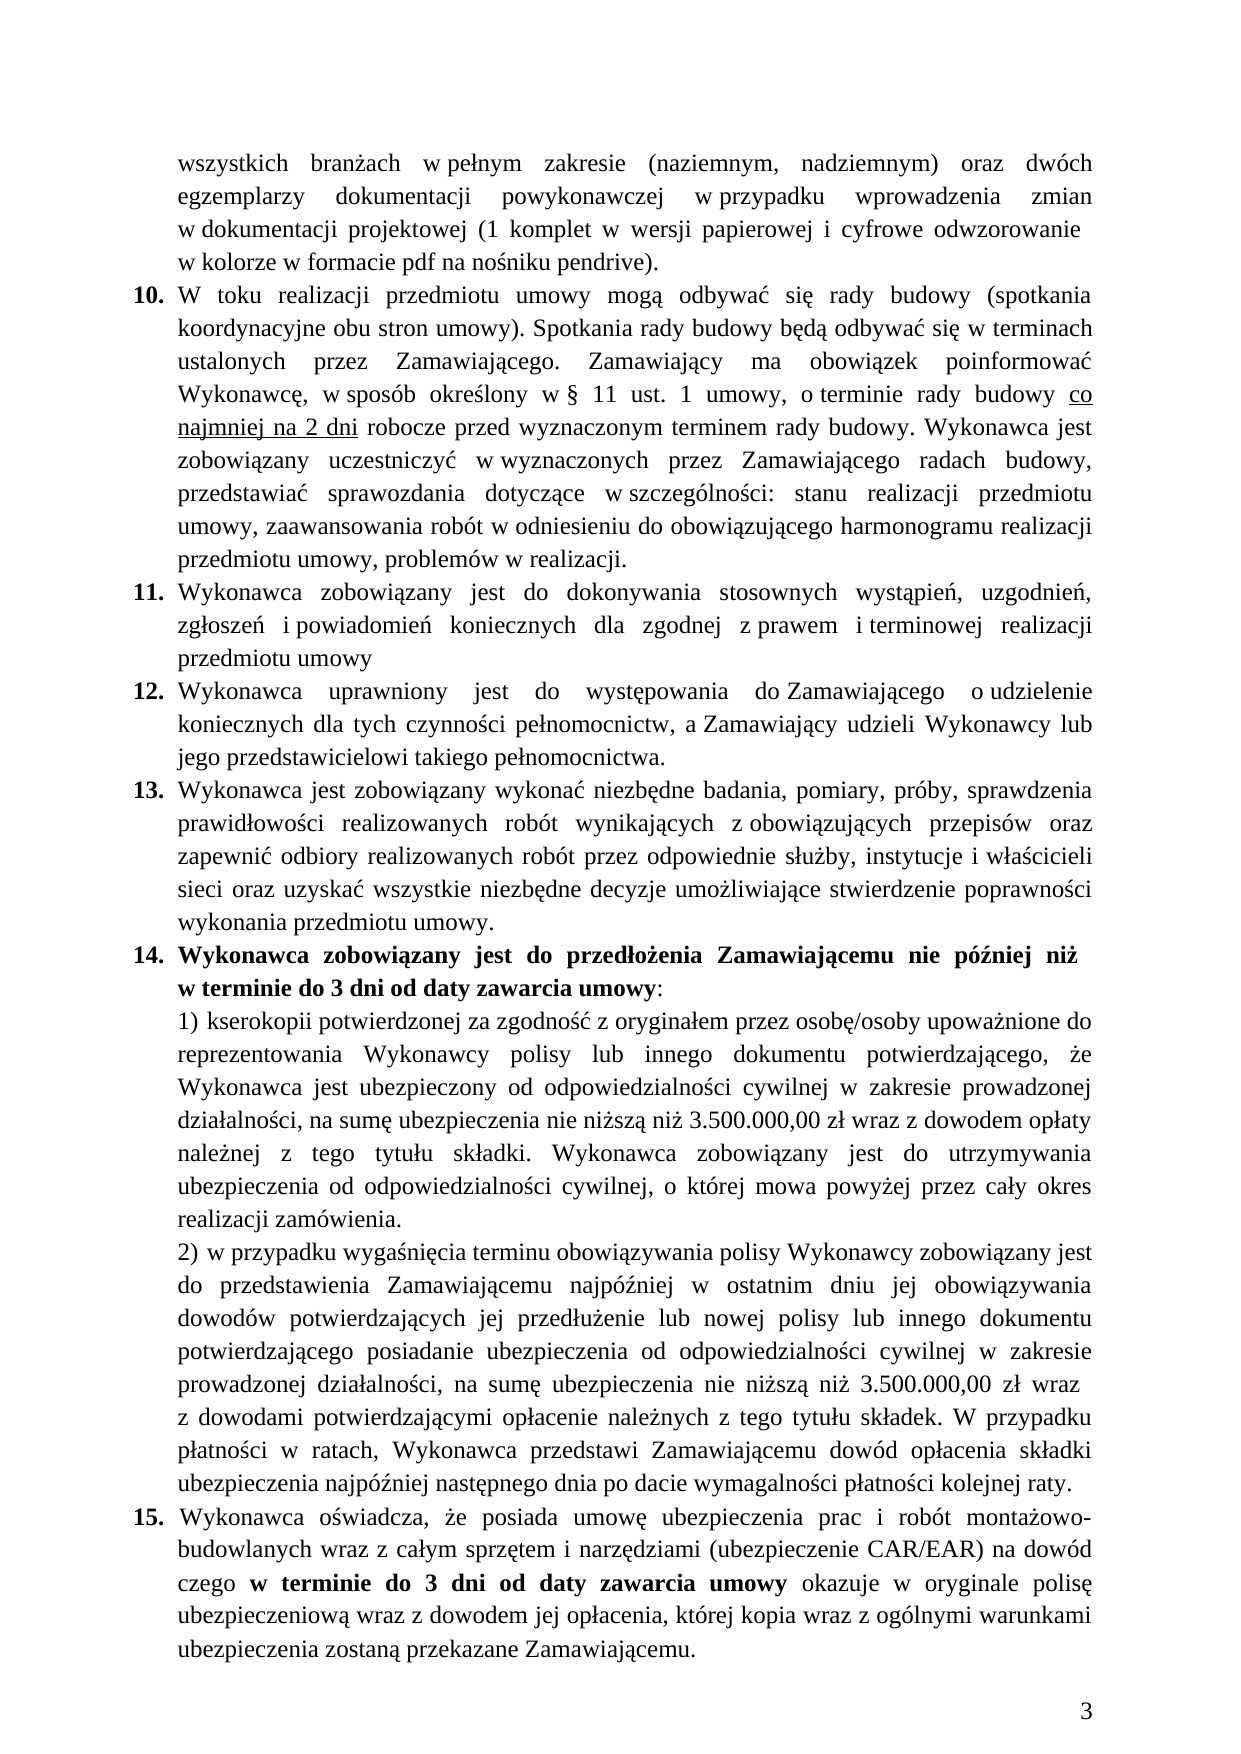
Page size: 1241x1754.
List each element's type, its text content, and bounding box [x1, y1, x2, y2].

list Wykonawca uprawniony jest do występowania do Zamawiającego o udzielenie koniecznych dla tych czynności pełnomocnictw, a Zamawiający udzieli Wykonawcy lub jego przedstawicielowi takiego pełnomocnictwa. [133, 676, 1092, 771]
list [133, 148, 1092, 276]
list Wykonawca zobowiązany jest do przedłożenia Zamawiającemu nie później niż w terminie do 3 dni od daty zawarcia umowy: [133, 940, 1092, 1002]
text 15. Wykonawca oświadcza, że posiada umowę ubezpieczenia prac i robót montażowo-budowlanych wraz z całym sprzętem i narzędziami (ubezpieczenie CAR/EAR) na dowód czego w terminie do 3 dni od daty zawarcia umowy okazuje w oryginale polisę ubezpieczeniową wraz z dowodem jej opłacenia, której kopia wraz z ogólnymi warunkami ubezpieczenia zostaną przekazane Zamawiającemu. [133, 1502, 1092, 1662]
text 2) w przypadku wygaśnięcia terminu obowiązywania polisy Wykonawcy zobowiązany jest do przedstawienia Zamawiającemu najpóźniej w ostatnim dniu jej obowiązywania dowodów potwierdzających jej przedłużenie lub nowej polisy lub innego dokumentu potwierdzającego posiadanie ubezpieczenia od odpowiedzialności cywilnej w zakresie prowadzonej działalności, na sumę ubezpieczenia nie niższą niż 3.500.000,00 zł wraz z dowodami potwierdzającymi opłacenie należnych z tego tytułu składek. W przypadku płatności w ratach, Wykonawca przedstawi Zamawiającemu dowód opłacenia składki ubezpieczenia najpóźniej następnego dnia po dacie wymagalności płatności kolejnej raty. [177, 1237, 1092, 1497]
list Wykonawca zobowiązany jest do dokonywania stosownych wystąpień, uzgodnień, zgłoszeń i powiadomień koniecznych dla zgodnej z prawem i terminowej realizacji przedmiotu umowy [133, 577, 1092, 672]
list Wykonawca jest zobowiązany wykonać niezbędne badania, pomiary, próby, sprawdzenia prawidłowości realizowanych robót wynikających z obowiązujących przepisów oraz zapewnić odbiory realizowanych robót przez odpowiednie służby, instytucje i właścicieli sieci oraz uzyskać wszystkie niezbędne decyzje umożliwiające stwierdzenie poprawności wykonania przedmiotu umowy. [133, 775, 1092, 936]
list W toku realizacji przedmiotu umowy mogą odbywać się rady budowy (spotkania koordynacyjne obu stron umowy). Spotkania rady budowy będą odbywać się w terminach ustalonych przez Zamawiającego. Zamawiający ma obowiązek poinformować Wykonawcę, w sposób określony w § 11 ust. 1 umowy, o terminie rady budowy co najmniej na 2 dni robocze przed wyznaczonym terminem rady budowy. Wykonawca jest zobowiązany uczestniczyć w wyznaczonych przez Zamawiającego radach budowy, przedstawiać sprawozdania dotyczące w szczególności: stanu realizacji przedmiotu umowy, zaawansowania robót w odniesieniu do obowiązującego harmonogramu realizacji przedmiotu umowy, problemów w realizacji. [133, 280, 1092, 573]
text 1) kserokopii potwierdzonej za zgodność z oryginałem przez osobę/osoby upoważnione do reprezentowania Wykonawcy polisy lub innego dokumentu potwierdzającego, że Wykonawca jest ubezpieczony od odpowiedzialności cywilnej w zakresie prowadzonej działalności, na sumę ubezpieczenia nie niższą niż 3.500.000,00 zł wraz z dowodem opłaty należnej z tego tytułu składki. Wykonawca zobowiązany jest do utrzymywania ubezpieczenia od odpowiedzialności cywilnej, o której mowa powyżej przez cały okres realizacji zamówienia. [177, 1006, 1092, 1233]
